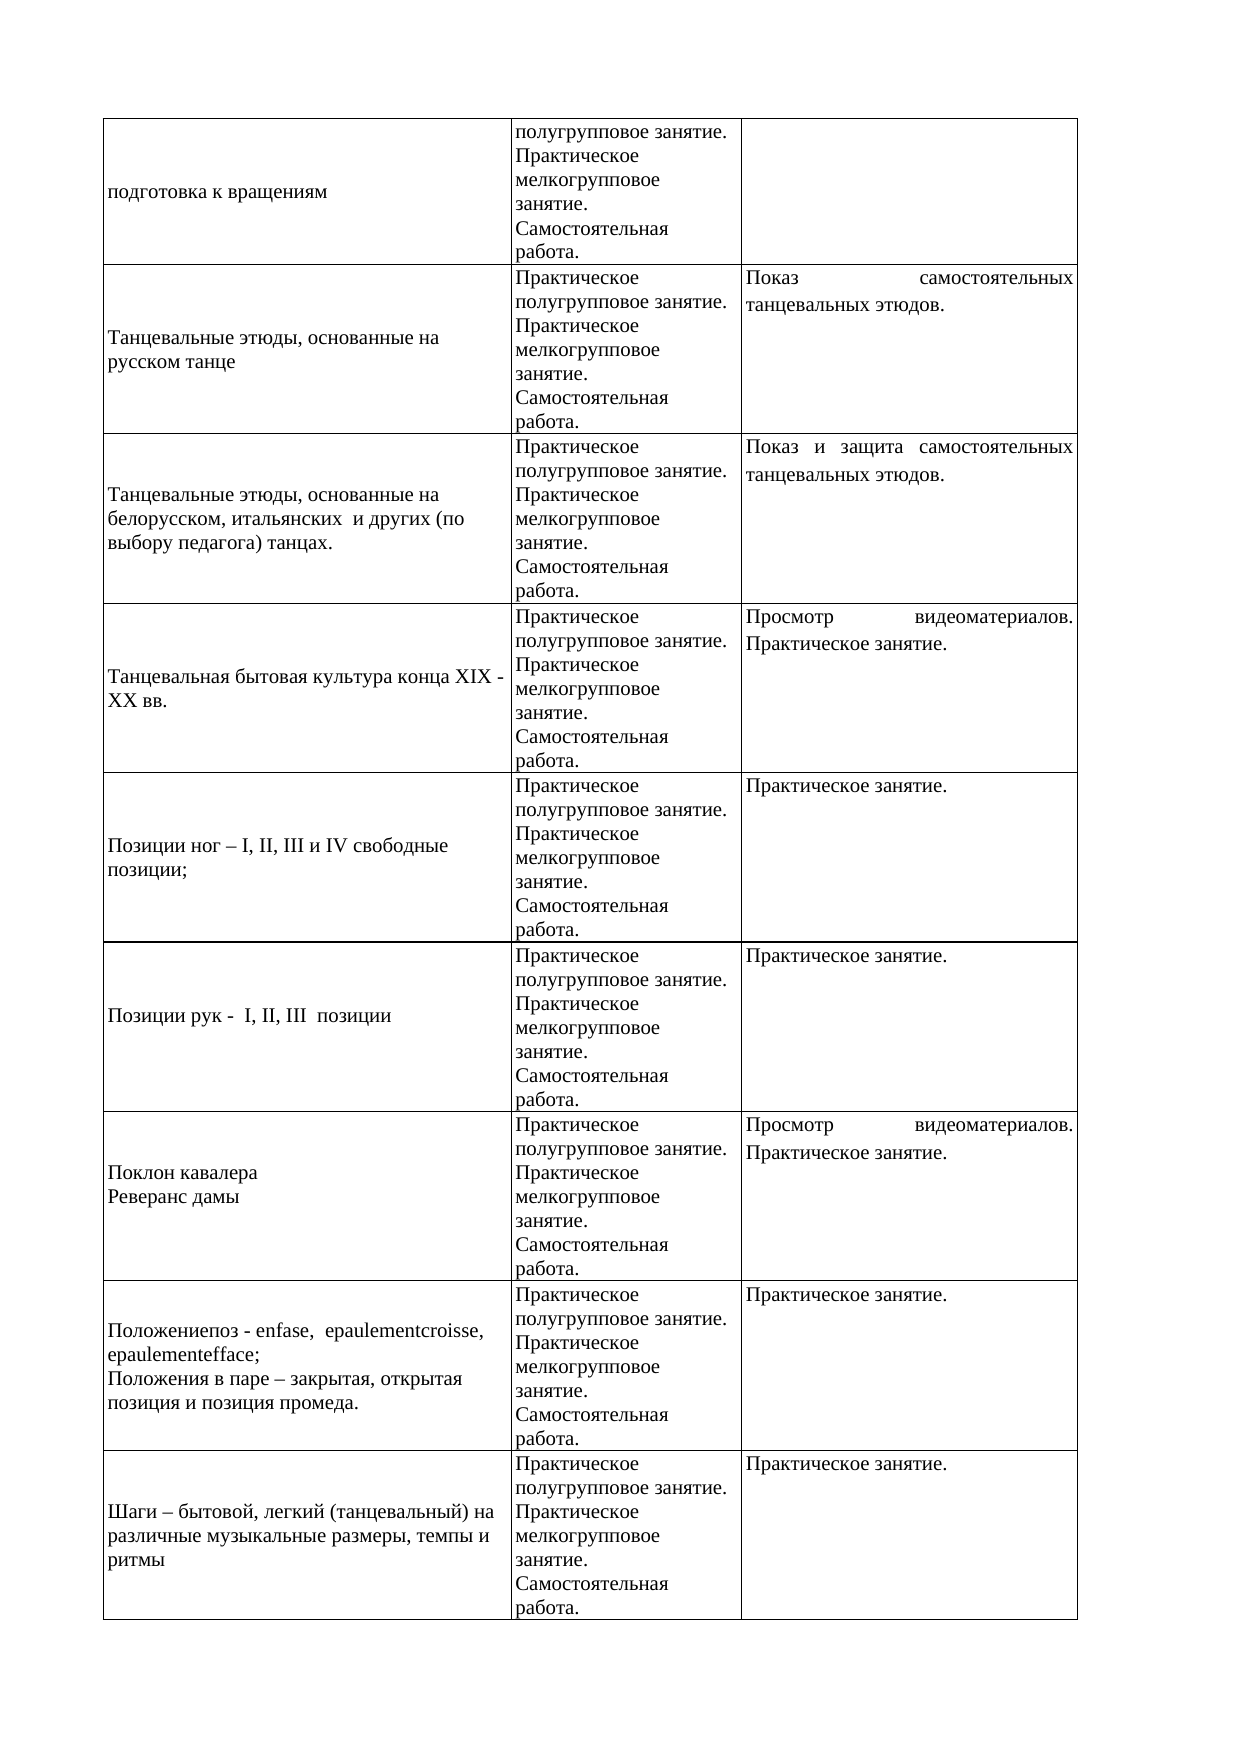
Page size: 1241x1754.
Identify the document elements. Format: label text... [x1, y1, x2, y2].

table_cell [742, 119, 1077, 263]
table_cell Положениепоз - еnfase, еpaulementcroisse, еpaulementefface; Положения в паре – закрытая, открытая позиция и позиция промеда. [104, 1281, 511, 1450]
table_cell Практическое занятие. [742, 1451, 1077, 1619]
table_cell Практическое занятие. [742, 773, 1077, 941]
table_cell Шаги – бытовой, легкий (танцевальный) на различные музыкальные размеры, темпы и ритмы [104, 1451, 511, 1619]
table_cell Практическое полугрупповое занятие. Практическое мелкогрупповое занятие. Самостоятельная работа. [512, 943, 741, 1111]
table_cell Танцевальные этюды, основанные на белорусском, итальянских и других (по выбору педагога) танцах. [104, 434, 511, 602]
table_cell Просмотр видеоматериалов. Практическое занятие. [742, 1112, 1077, 1280]
table_cell Практическое полугрупповое занятие. Практическое мелкогрупповое занятие. Самостоятельная работа. [512, 265, 741, 433]
table_cell Практическое занятие. [742, 1281, 1077, 1450]
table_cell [512, 1451, 741, 1619]
table_cell Позиции рук - I, II, III позиции [104, 943, 511, 1111]
table_cell Танцевальная бытовая культура конца XIX - XX вв. [104, 604, 511, 772]
table_cell Танцевальные этюды, основанные на русском танце [104, 265, 511, 433]
table_cell Практическое полугрупповое занятие. Практическое мелкогрупповое занятие. Самостоятельная работа. [512, 1112, 741, 1280]
table_cell Практическое занятие. [742, 943, 1077, 1111]
table_cell Практическое полугрупповое занятие. Практическое мелкогрупповое занятие. Самостоятельная работа. [512, 1281, 741, 1450]
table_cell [512, 119, 741, 263]
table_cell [104, 119, 511, 263]
table_cell Практическое полугрупповое занятие. Практическое мелкогрупповое занятие. Самостоятельная работа. [512, 604, 741, 772]
table_cell Показ самостоятельных танцевальных этюдов. [742, 265, 1077, 433]
table_cell Поклон кавалера Реверанс дамы [104, 1112, 511, 1280]
table_cell Практическое полугрупповое занятие. Практическое мелкогрупповое занятие. Самостоятельная работа. [512, 773, 741, 941]
table_cell Позиции ног – I, II, III и IV свободные позиции; [104, 773, 511, 941]
table_cell Показ и защита самостоятельных танцевальных этюдов. [742, 434, 1077, 602]
table_cell Просмотр видеоматериалов. Практическое занятие. [742, 604, 1077, 772]
table_cell Практическое полугрупповое занятие. Практическое мелкогрупповое занятие. Самостоятельная работа. [512, 434, 741, 602]
